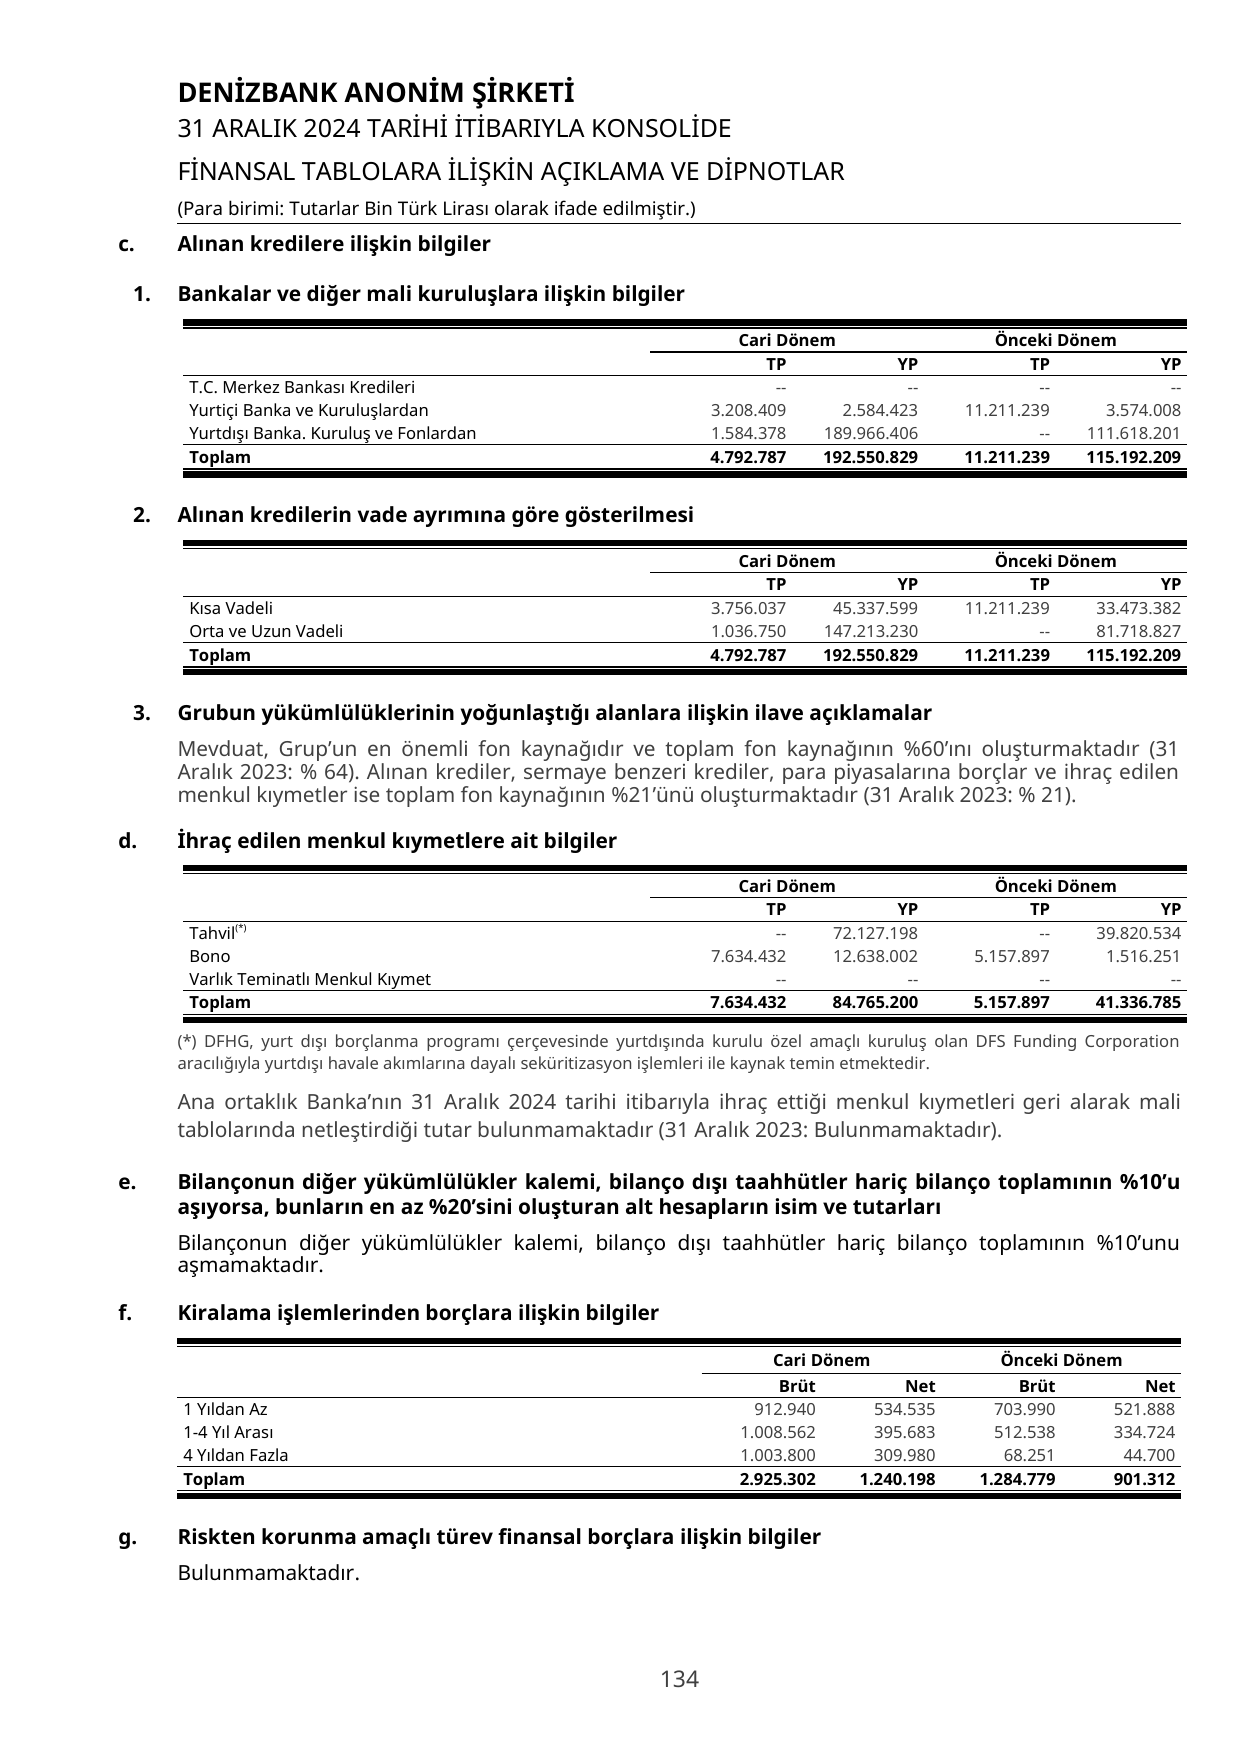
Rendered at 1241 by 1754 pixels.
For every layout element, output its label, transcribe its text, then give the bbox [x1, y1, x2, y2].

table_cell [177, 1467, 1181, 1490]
text Ana ortaklık Banka’nın 31 Aralık 2024 tarihi itibarıyla ihraç ettiği menkul kıymetleri geri alarak mali tablolarında netleştirdiği tutar bulunmamaktadır (31 Aralık 2023: Bulunmamaktadır). [177, 1087, 1181, 1144]
text (*) DFHG, yurt dışı borçlanma programı çerçevesinde yurtdışında kurulu özel amaçlı kuruluş olan DFS Funding Corporation aracılığıyla yurtdışı havale akımlarına dayalı seküritizasyon işlemleri ile kaynak temin etmektedir. [177, 1029, 1181, 1075]
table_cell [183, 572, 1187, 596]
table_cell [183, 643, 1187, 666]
list Riskten korunma amaçlı türev finansal borçlara ilişkin bilgiler [118, 1524, 1181, 1549]
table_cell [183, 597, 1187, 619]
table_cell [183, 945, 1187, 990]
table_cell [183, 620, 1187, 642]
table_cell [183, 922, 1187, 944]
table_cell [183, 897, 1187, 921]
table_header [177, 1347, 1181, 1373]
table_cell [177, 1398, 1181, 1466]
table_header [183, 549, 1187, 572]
list Alınan kredilere ilişkin bilgiler [118, 232, 1181, 257]
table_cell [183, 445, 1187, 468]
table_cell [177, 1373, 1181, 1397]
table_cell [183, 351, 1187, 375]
list Grubun yükümlülüklerinin yoğunlaştığı alanlara ilişkin ilave açıklamalar [133, 700, 1181, 725]
list Kiralama işlemlerinden borçlara ilişkin bilgiler [118, 1302, 1181, 1325]
text Bulunmamaktadır. [177, 1562, 1181, 1584]
list Alınan kredilerin vade ayrımına göre gösterilmesi [133, 502, 1181, 527]
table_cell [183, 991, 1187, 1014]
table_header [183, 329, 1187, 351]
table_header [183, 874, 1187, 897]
list İhraç edilen menkul kıymetlere ait bilgiler [118, 832, 1181, 852]
list Bankalar ve diğer mali kuruluşlara ilişkin bilgiler [133, 282, 1181, 307]
list Bilançonun diğer yükümlülükler kalemi, bilanço dışı taahhütler hariç bilanço toplamının %10’u aşıyorsa, bunların en az %20’sini oluşturan alt hesapların isim ve tutarları [118, 1169, 1181, 1219]
text Mevduat, Grup’un en önemli fon kaynağıdır ve toplam fon kaynağının %60’ını oluşturmaktadır (31 Aralık 2023: % 64). Alınan krediler, sermaye benzeri krediler, para piyasalarına borçlar ve ihraç edilen menkul kıymetler ise toplam fon kaynağının %21’ünü oluşturmaktadır (31 Aralık 2023: % 21). [177, 738, 1181, 807]
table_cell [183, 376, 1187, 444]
text Bilançonun diğer yükümlülükler kalemi, bilanço dışı taahhütler hariç bilanço toplamının %10’unu aşmamaktadır. [177, 1232, 1181, 1277]
